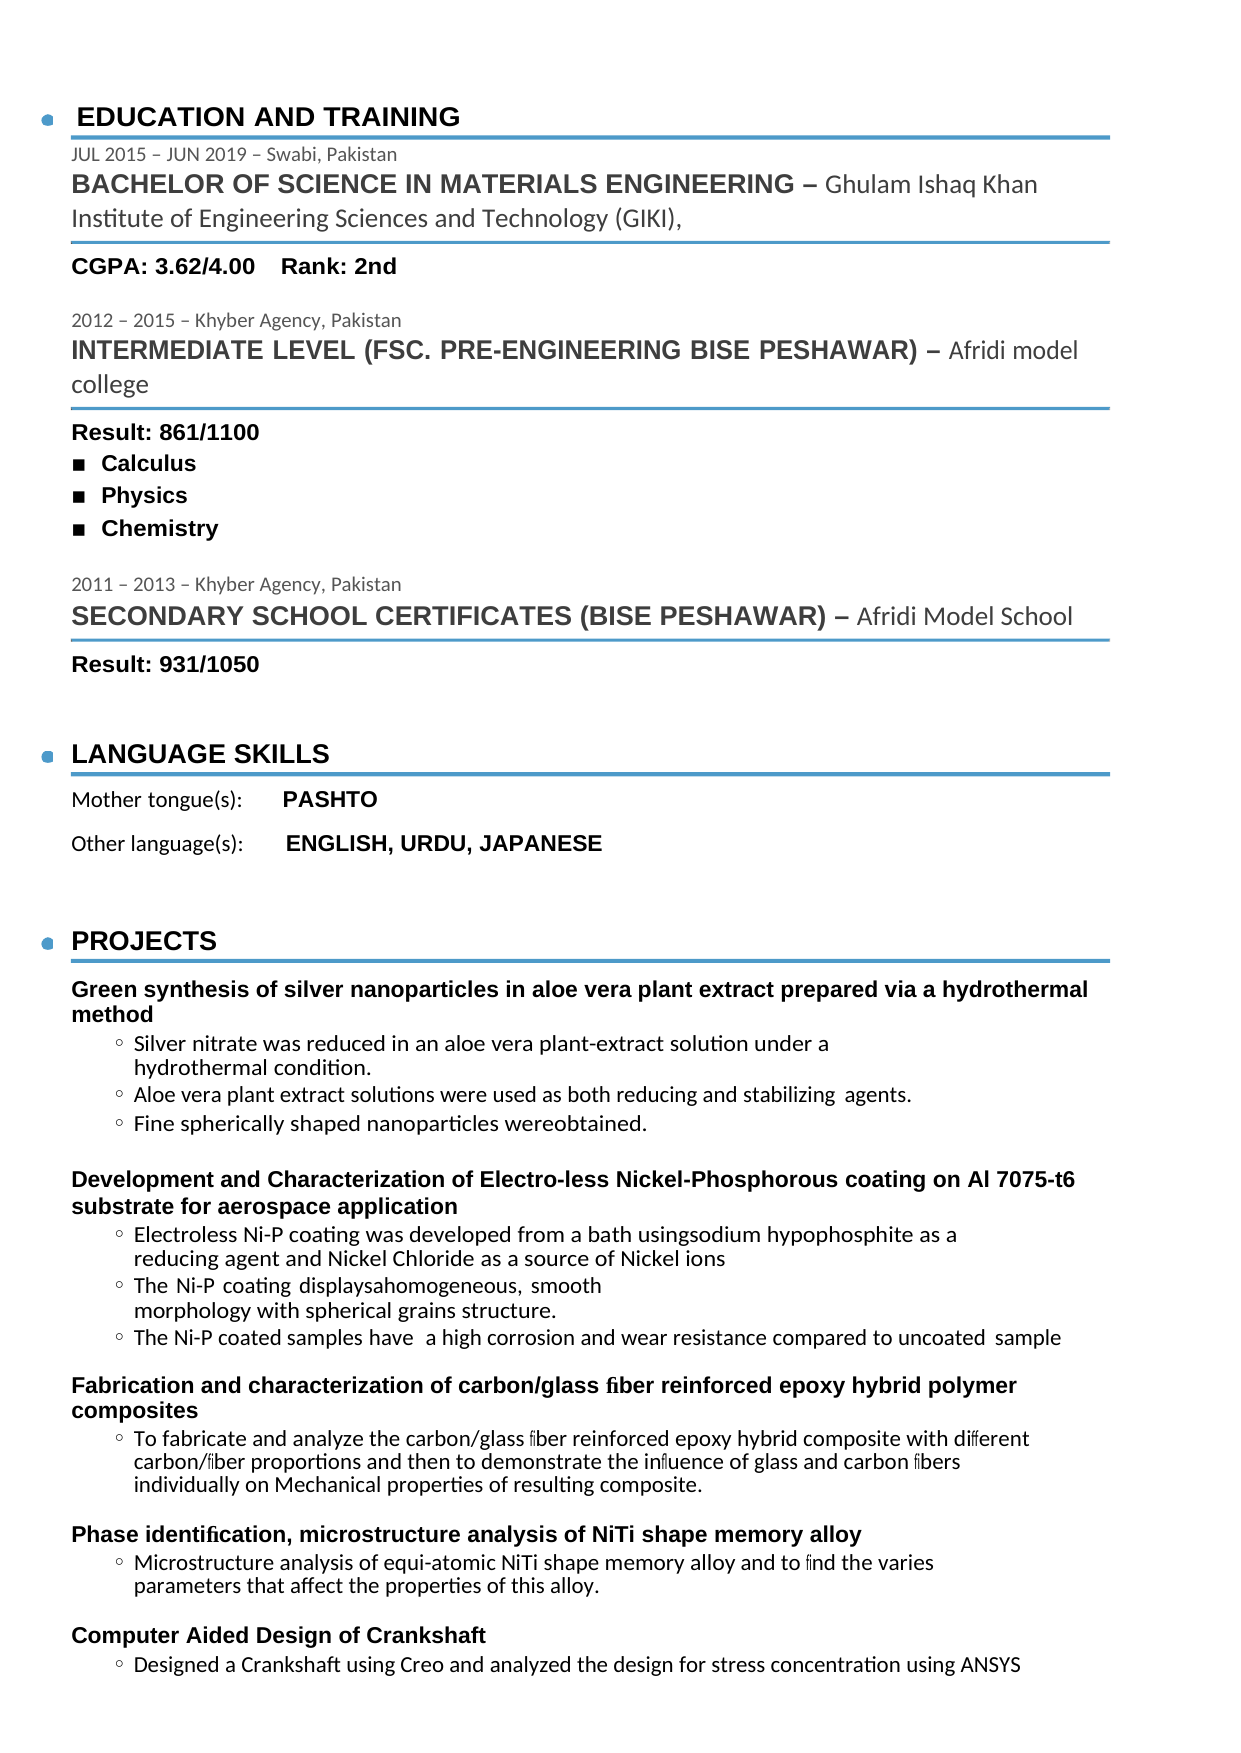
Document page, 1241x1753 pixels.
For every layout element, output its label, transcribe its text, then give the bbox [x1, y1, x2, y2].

list Silver nitrate was reduced in an aloe vera plant-extract solution under a hydrothermal condition. [112, 1029, 949, 1081]
text Mother tongue(s): PASHTO [71, 786, 1115, 813]
picture [41, 114, 53, 126]
picture [41, 751, 53, 763]
text Result: 931/1050 [71, 651, 1115, 677]
subtitle Green synthesis of silver nanoparticles in aloe vera plant extract prepared via a hydrothermal method [71, 977, 1091, 1027]
list Calculus [71, 446, 1115, 478]
text Other language(s): ENGLISH, URDU, JAPANESE [71, 829, 1115, 858]
text SECONDARY SCHOOL CERTIFICATES (BISE PESHAWAR) – Afridi Model School [71, 599, 1115, 632]
subtitle LANGUAGE SKILLS [71, 738, 1115, 769]
list Chemistry [71, 512, 1115, 543]
subtitle Fabrication and characterization of carbon/glass ﬁber reinforced epoxy hybrid polymer composites [71, 1373, 1020, 1424]
list Microstructure analysis of equi-atomic NiTi shape memory alloy and to find the varies parameters that affect the properties of this alloy. [112, 1550, 937, 1599]
subtitle Development and Characterization of Electro-less Nickel-Phosphorous coating on Al 7075-t6 substrate for aerospace application [71, 1166, 1115, 1219]
subtitle EDUCATION AND TRAINING [76, 101, 1115, 132]
list Designed a Crankshaft using Creo and analyzed the design for stress concentration using ANSYS [112, 1649, 1115, 1678]
list The Ni-P coating displaysahomogeneous, smooth morphology with spherical grains structure. [112, 1272, 608, 1324]
text 2011 – 2013 – Khyber Agency, Pakistan [71, 571, 1115, 597]
text BACHELOR OF SCIENCE IN MATERIALS ENGINEERING – Ghulam Ishaq Khan [71, 167, 1115, 200]
subtitle INTERMEDIATE LEVEL (FSC. PRE-ENGINEERING BISE PESHAWAR) – Afridi model [71, 333, 1115, 366]
list To fabricate and analyze the carbon/glass fiber reinforced epoxy hybrid composite with diﬀerent carbon/fiber proportions and then to demonstrate the inﬂuence of glass and carbon fibers individually on Mechanical properties of resulting composite. [112, 1426, 1032, 1499]
list The Ni-P coated samples have a high corrosion and wear resistance compared to uncoated sample [112, 1324, 1115, 1351]
subtitle Computer Aided Design of Crankshaft [71, 1623, 1115, 1649]
list Aloe vera plant extract solutions were used as both reducing and stabilizing agents. [112, 1081, 1115, 1108]
subtitle Result: 861/1100 [71, 419, 1115, 445]
text 2012 – 2015 – Khyber Agency, Pakistan [71, 307, 1115, 333]
list Fine spherically shaped nanoparticles wereobtained. [112, 1108, 1115, 1137]
subtitle PROJECTS [71, 924, 1115, 956]
subtitle Institute of Engineering Sciences and Technology (GIKI), [71, 201, 1115, 234]
subtitle college [71, 367, 1115, 400]
subtitle Phase identiﬁcation, microstructure analysis of NiTi shape memory alloy [71, 1521, 1115, 1547]
subtitle CGPA: 3.62/4.00 Rank: 2nd [71, 253, 1115, 279]
picture [41, 937, 53, 950]
list Electroless Ni-P coating was developed from a bath usingsodium hypophosphite as a reducing agent and Nickel Chloride as a source of Nickel ions [112, 1220, 1027, 1272]
subtitle Physics [71, 479, 1115, 511]
text JUL 2015 – JUN 2019 – Swabi, Pakistan [71, 141, 1115, 167]
